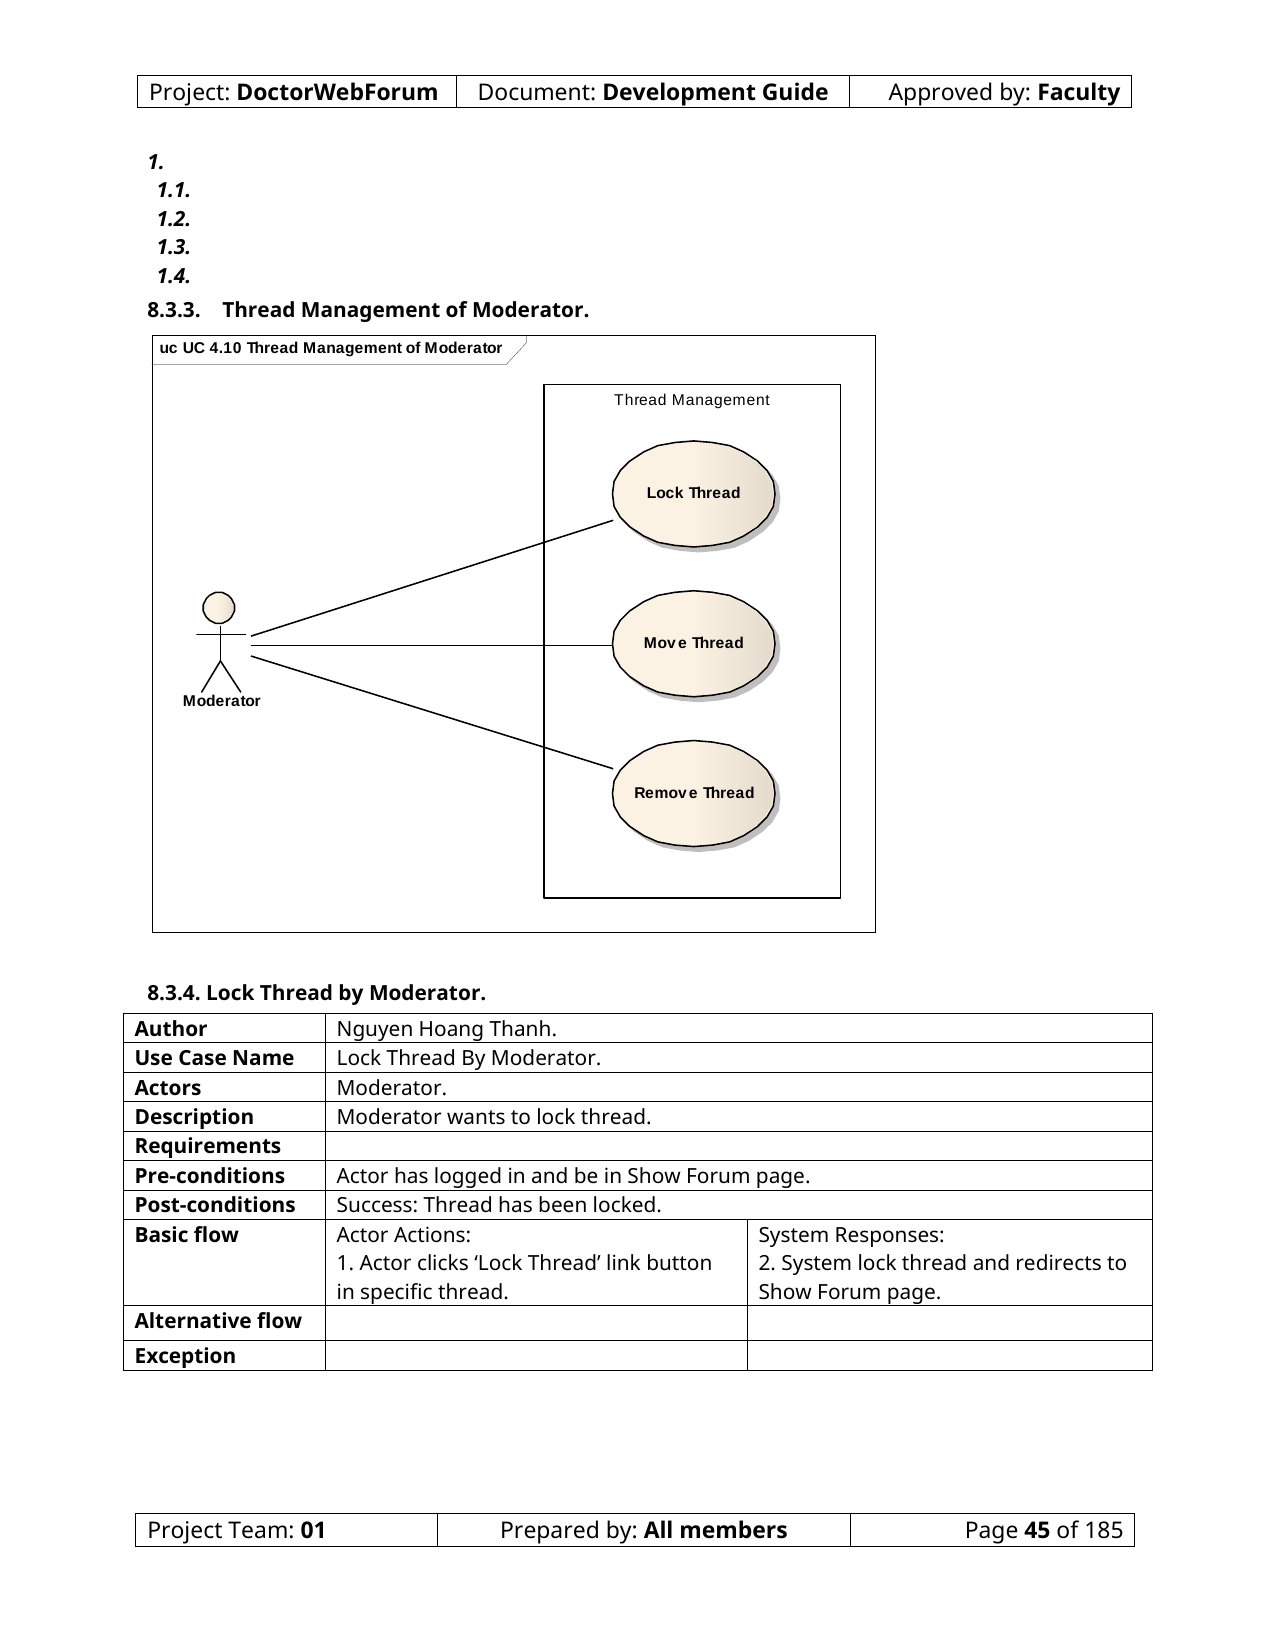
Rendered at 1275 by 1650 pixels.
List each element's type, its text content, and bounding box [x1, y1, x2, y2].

table_cell Exception [124, 1341, 325, 1369]
table_cell Alternative flow [124, 1306, 325, 1340]
subtitle Thread Management of Moderator. [147, 295, 1128, 324]
subtitle 8.3.4. Lock Thread by Moderator. [147, 978, 1128, 1006]
table_cell Moderator. [326, 1073, 1152, 1101]
table_cell System Responses: 2. System lock thread and redirects to Show Forum page. [748, 1220, 1152, 1305]
table_cell Lock Thread By Moderator. [326, 1043, 1152, 1072]
table_cell Post-conditions [124, 1191, 325, 1219]
table_cell Actor has logged in and be in Show Forum page. [326, 1161, 1152, 1189]
table_cell [326, 1306, 747, 1340]
table_cell [326, 1132, 1152, 1160]
table_cell Success: Thread has been locked. [326, 1191, 1152, 1219]
table_cell Basic flow [124, 1220, 325, 1305]
table_cell [326, 1341, 747, 1369]
table_cell Actors [124, 1073, 325, 1101]
table_cell Description [124, 1102, 325, 1131]
table_header Nguyen Hoang Thanh. [326, 1014, 1152, 1042]
table_cell [748, 1306, 1152, 1340]
table_cell Moderator wants to lock thread. [326, 1102, 1152, 1131]
table_cell Actor Actions: 1. Actor clicks ‘Lock Thread’ link button in specific thread. [326, 1220, 747, 1305]
table_cell [748, 1341, 1152, 1369]
table_cell Requirements [124, 1132, 325, 1160]
table_cell Pre-conditions [124, 1161, 325, 1189]
table_header Author [124, 1014, 325, 1042]
table_cell Use Case Name [124, 1043, 325, 1072]
